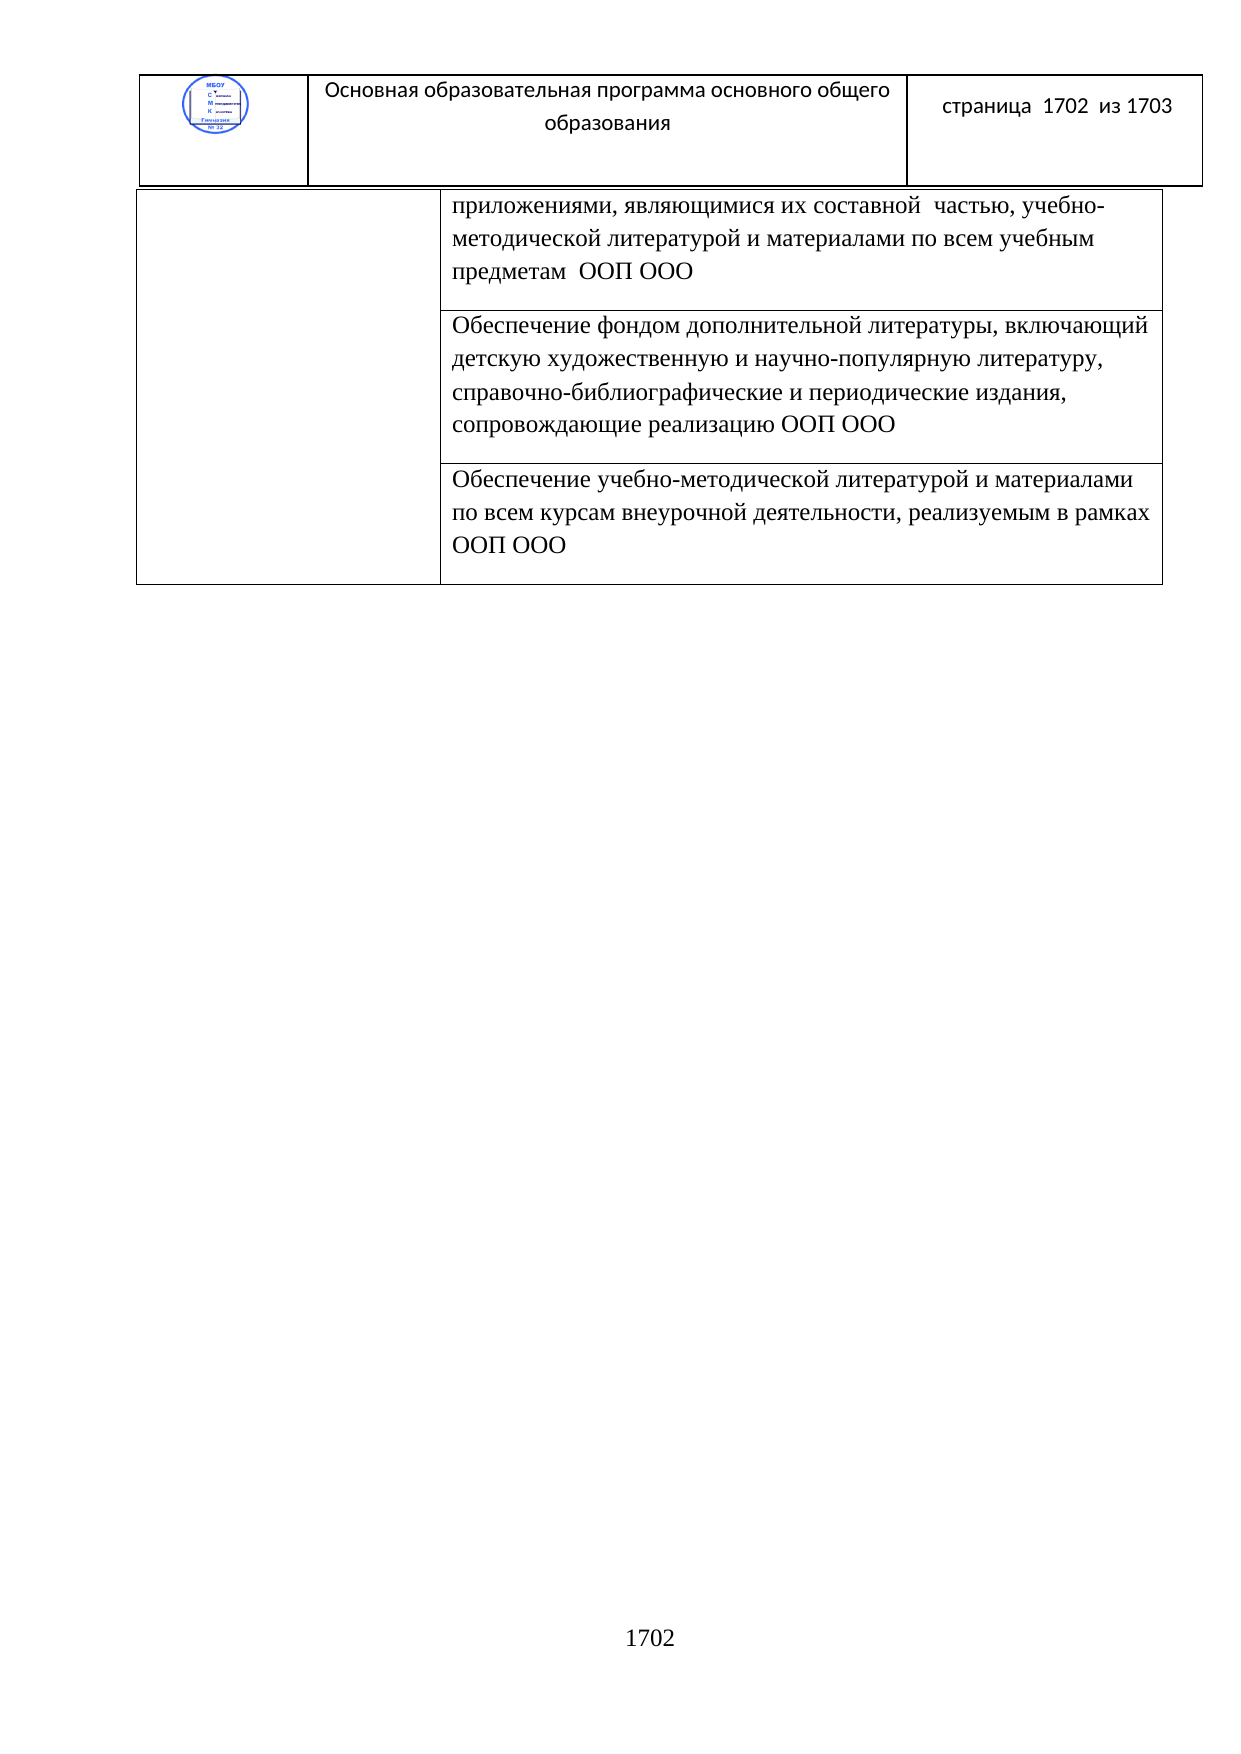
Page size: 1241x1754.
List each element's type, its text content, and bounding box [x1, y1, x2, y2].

table_cell Обеспечение фондом дополнительной литературы, включающий детскую художественную и научно-популярную литературу, справочно-библиографические и периодические издания, сопровождающие реализацию ООП ООО [441, 311, 1162, 463]
table_cell Обеспечение учебно-методической литературой и материалами по всем курсам внеурочной деятельности, реализуемым в рамках ООП ООО [441, 464, 1162, 583]
picture [181, 76, 250, 135]
